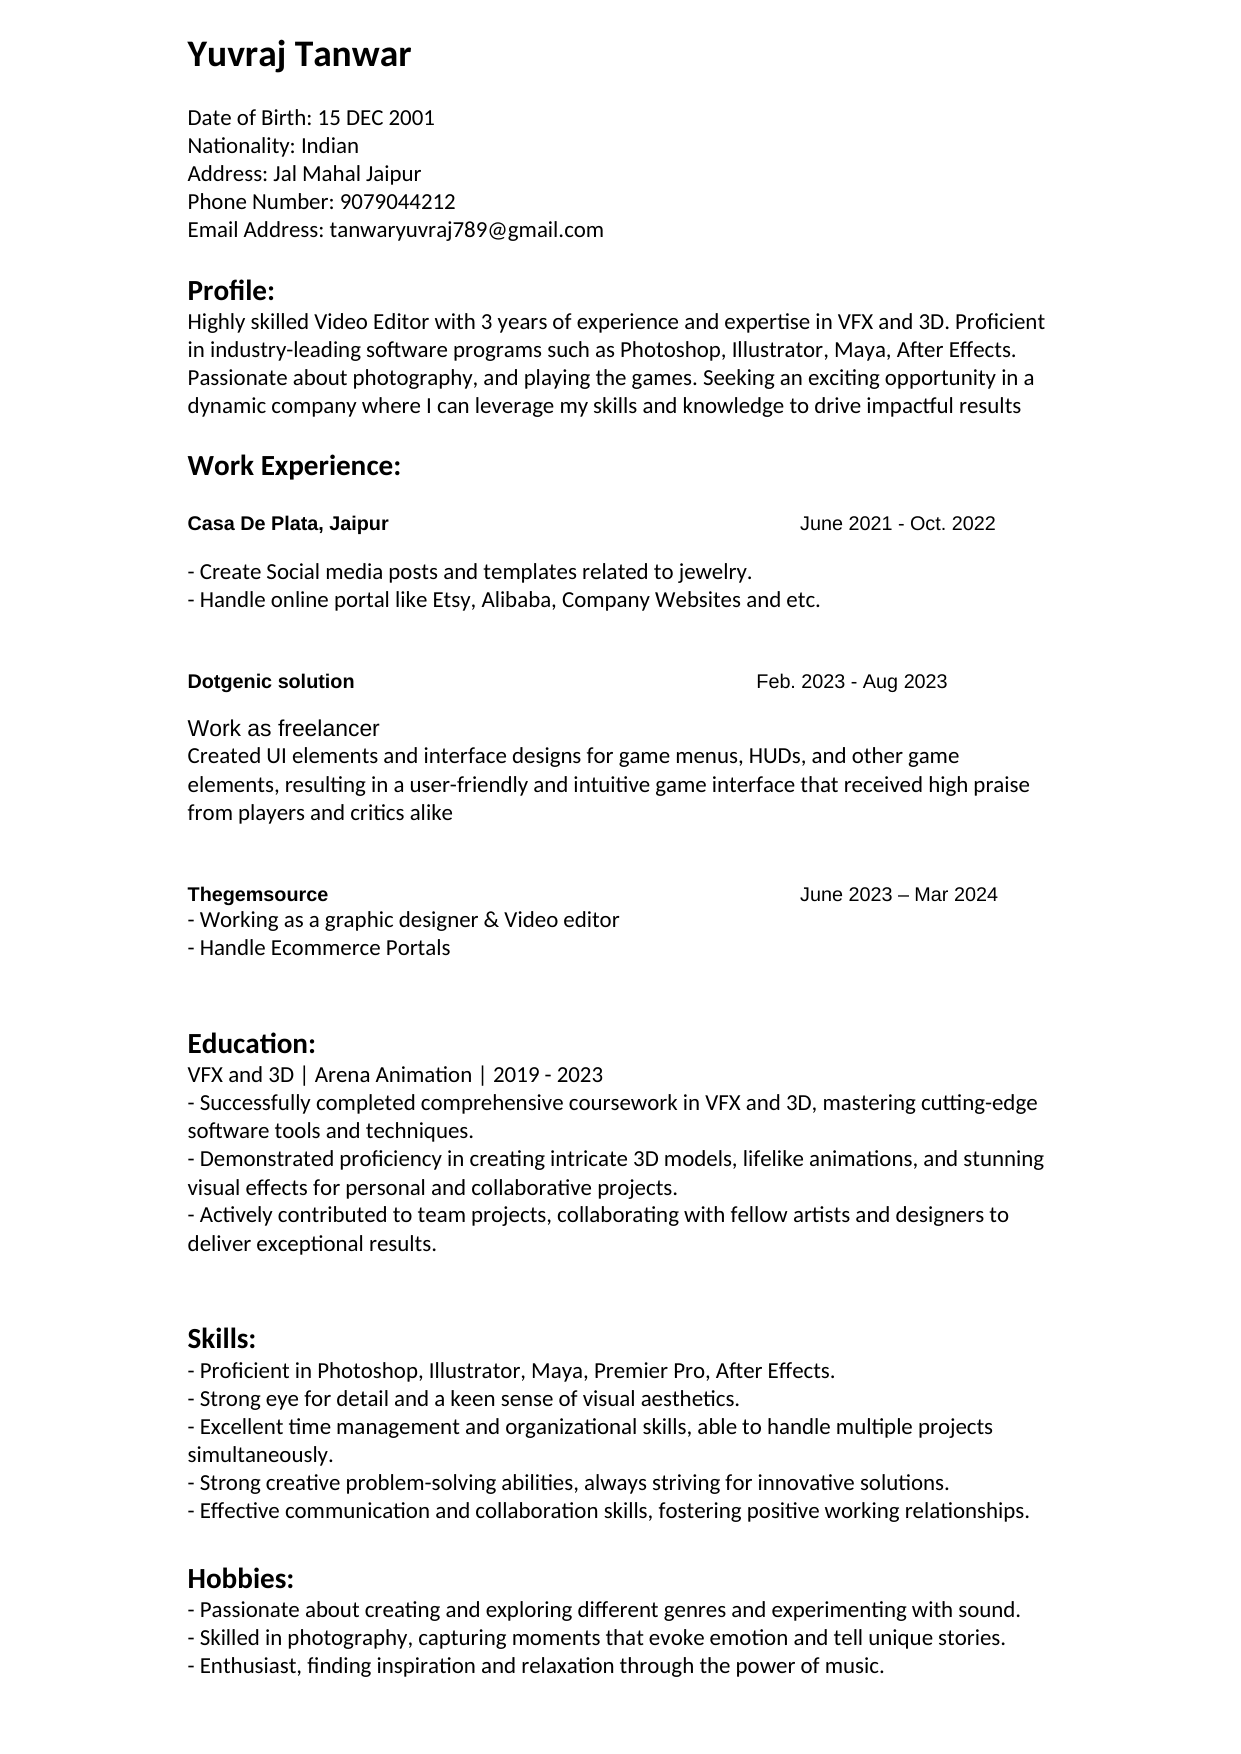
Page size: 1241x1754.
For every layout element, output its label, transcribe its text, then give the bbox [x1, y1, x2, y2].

text Phone Number: 9079044212 [187, 187, 1053, 216]
text - Actively contributed to team projects, collaborating with fellow artists and designers to deliver exceptional results. [187, 1201, 1053, 1257]
text - Proficient in Photoshop, Illustrator, Maya, Premier Pro, After Effects. [187, 1356, 1053, 1384]
text - Enthusiast, finding inspiration and relaxation through the power of music. [187, 1651, 1053, 1679]
text - Skilled in photography, capturing moments that evoke emotion and tell unique stories. [187, 1623, 1053, 1651]
text Work as freelancer [187, 715, 1053, 742]
text - Strong eye for detail and a keen sense of visual aesthetics. [187, 1384, 1053, 1412]
text Casa De Plata, Jaipur June 2021 - Oct. 2022 [187, 512, 1053, 534]
text - Strong creative problem-solving abilities, always striving for innovative solutions. [187, 1468, 1053, 1496]
text Nationality: Indian [187, 131, 1053, 159]
text Hobbies: [187, 1560, 1053, 1595]
text Dotgenic solution Feb. 2023 - Aug 2023 [187, 670, 1053, 693]
text - Excellent time management and organizational skills, able to handle multiple projects simultaneously. [187, 1412, 1053, 1468]
text Education: [187, 1025, 1053, 1061]
text Profile: [187, 272, 1053, 307]
text VFX and 3D | Arena Animation | 2019 - 2023 [187, 1061, 1053, 1088]
text Skills: [187, 1320, 1053, 1356]
text - Create Social media posts and templates related to jewelry. [187, 557, 1053, 585]
text Highly skilled Video Editor with 3 years of experience and expertise in VFX and 3D. Proficient in industry-leading software programs such as Photoshop, Illustrator, Maya, After Effects. Passionate about photography, and playing the games. Seeking an exciting opportunity in a dynamic company where I can leverage my skills and knowledge to drive impactful results [187, 307, 1053, 419]
text - Working as a graphic designer & Video editor [187, 905, 1053, 933]
text - Demonstrated proficiency in creating intricate 3D models, lifelike animations, and stunning visual effects for personal and collaborative projects. [187, 1144, 1053, 1201]
text Email Address: tanwaryuvraj789@gmail.com [187, 216, 1053, 243]
text - Passionate about creating and exploring different genres and experimenting with sound. [187, 1595, 1053, 1623]
text - Effective communication and collaboration skills, fostering positive working relationships. [187, 1496, 1053, 1524]
text - Successfully completed comprehensive coursework in VFX and 3D, mastering cutting-edge software tools and techniques. [187, 1088, 1053, 1144]
text Work Experience: [187, 447, 1053, 483]
text - Handle Ecommerce Portals [187, 933, 1053, 961]
text Yuvraj Tanwar [187, 29, 1053, 75]
text Thegemsource June 2023 – Mar 2024 [187, 882, 1053, 905]
text Address: Jal Mahal Jaipur [187, 159, 1053, 187]
text Created UI elements and interface designs for game menus, HUDs, and other game elements, resulting in a user-friendly and intuitive game interface that received high praise from players and critics alike [187, 742, 1053, 826]
text Date of Birth: 15 DEC 2001 [187, 103, 1053, 131]
text - Handle online portal like Etsy, Alibaba, Company Websites and etc. [187, 585, 1053, 613]
